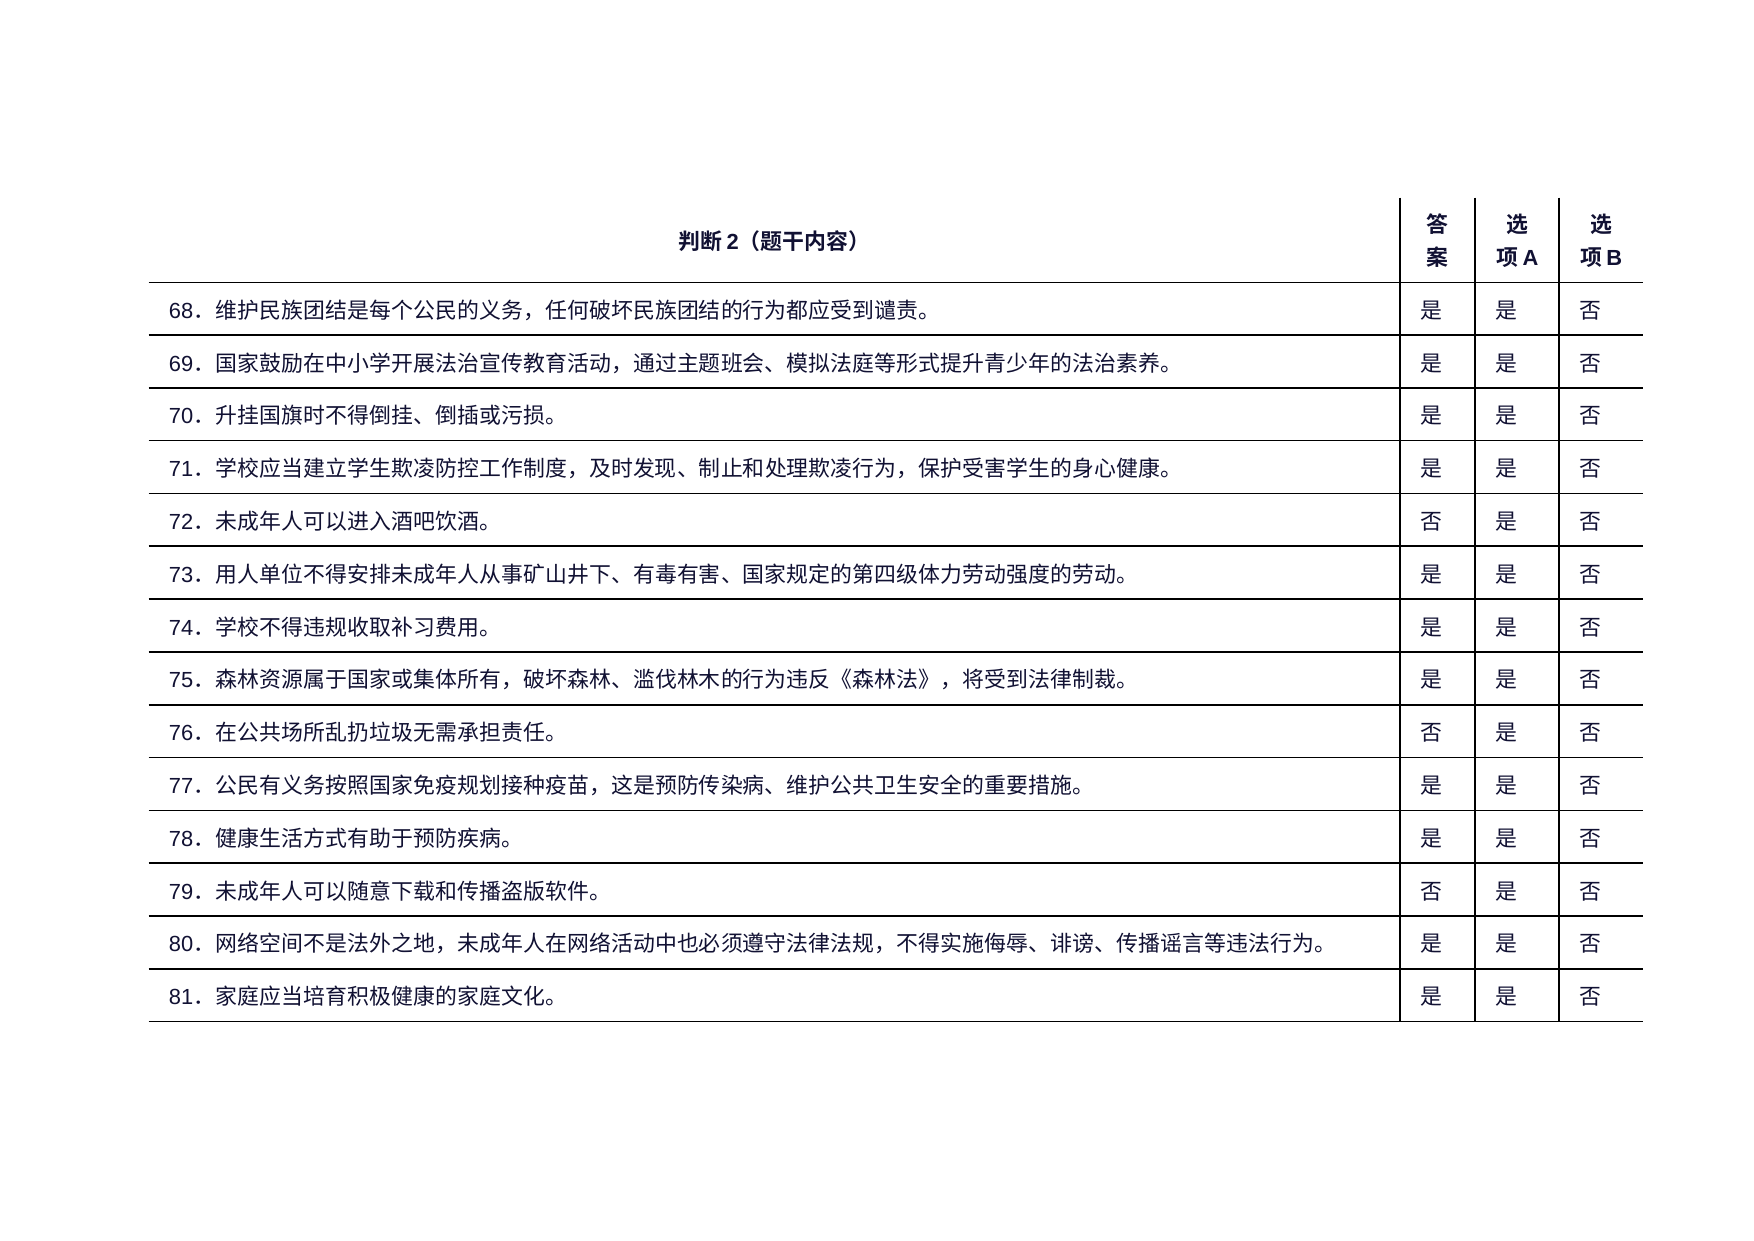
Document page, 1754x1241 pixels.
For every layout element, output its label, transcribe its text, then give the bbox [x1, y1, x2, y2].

table_cell 是 [1401, 970, 1474, 1021]
table_cell 80．网络空间不是法外之地，未成年人在网络活动中也必须遵守法律法规，不得实施侮辱、诽谤、传播谣言等违法行为。 [149, 917, 1399, 968]
table_cell 是 [1401, 441, 1474, 493]
table_cell 否 [1560, 283, 1643, 334]
table_cell 否 [1560, 653, 1643, 704]
table_cell 是 [1476, 917, 1558, 968]
table_cell 否 [1401, 864, 1474, 915]
table_cell 70．升挂国旗时不得倒挂、倒插或污损。 [149, 389, 1399, 440]
table_cell 否 [1560, 494, 1643, 545]
table_cell 是 [1476, 811, 1558, 862]
table_header 答案 [1401, 198, 1474, 281]
table_cell 73．用人单位不得安排未成年人从事矿山井下、有毒有害、国家规定的第四级体力劳动强度的劳动。 [149, 547, 1399, 598]
table_cell 是 [1476, 389, 1558, 440]
table_cell 否 [1560, 336, 1643, 387]
table_cell 否 [1560, 970, 1643, 1021]
table_cell 是 [1401, 600, 1474, 651]
table_cell 否 [1401, 494, 1474, 545]
table_cell 是 [1476, 758, 1558, 809]
table_cell 否 [1560, 864, 1643, 915]
table_cell 是 [1401, 653, 1474, 704]
table_cell 否 [1401, 706, 1474, 757]
table_cell 否 [1560, 758, 1643, 809]
table_cell 是 [1476, 283, 1558, 334]
table_cell 否 [1560, 811, 1643, 862]
table_cell 是 [1476, 864, 1558, 915]
table_cell 否 [1560, 706, 1643, 757]
table_cell 是 [1476, 441, 1558, 493]
table_cell 78．健康生活方式有助于预防疾病。 [149, 811, 1399, 862]
table_cell 是 [1476, 970, 1558, 1021]
table_cell 是 [1401, 336, 1474, 387]
table_cell 72．未成年人可以进入酒吧饮酒。 [149, 494, 1399, 545]
table_cell 75．森林资源属于国家或集体所有，破坏森林、滥伐林木的行为违反《森林法》，将受到法律制裁。 [149, 653, 1399, 704]
table_cell 是 [1476, 706, 1558, 757]
table_cell 是 [1401, 917, 1474, 968]
table_cell 76．在公共场所乱扔垃圾无需承担责任。 [149, 706, 1399, 757]
table_cell 是 [1476, 653, 1558, 704]
table_cell 69．国家鼓励在中小学开展法治宣传教育活动，通过主题班会、模拟法庭等形式提升青少年的法治素养。 [149, 336, 1399, 387]
table_header 判断2（题干内容） [149, 198, 1399, 281]
table_cell 79．未成年人可以随意下载和传播盗版软件。 [149, 864, 1399, 915]
table_cell 是 [1401, 811, 1474, 862]
table_cell 否 [1560, 389, 1643, 440]
table_cell 是 [1476, 600, 1558, 651]
table_cell 否 [1560, 600, 1643, 651]
table_cell 是 [1401, 758, 1474, 809]
table_cell 否 [1560, 441, 1643, 493]
table_cell 68．维护民族团结是每个公民的义务，任何破坏民族团结的行为都应受到谴责。 [149, 283, 1399, 334]
table_cell 是 [1476, 547, 1558, 598]
table_header 选项B [1560, 198, 1643, 281]
table_cell 是 [1401, 547, 1474, 598]
table_cell 是 [1401, 389, 1474, 440]
table_cell 是 [1476, 494, 1558, 545]
table_cell 71．学校应当建立学生欺凌防控工作制度，及时发现、制止和处理欺凌行为，保护受害学生的身心健康。 [149, 441, 1399, 493]
table_cell 是 [1401, 283, 1474, 334]
table_cell 是 [1476, 336, 1558, 387]
table_header 选项A [1476, 198, 1558, 281]
table_cell 74．学校不得违规收取补习费用。 [149, 600, 1399, 651]
table_cell 否 [1560, 547, 1643, 598]
table_cell 77．公民有义务按照国家免疫规划接种疫苗，这是预防传染病、维护公共卫生安全的重要措施。 [149, 758, 1399, 809]
table_cell 81．家庭应当培育积极健康的家庭文化。 [149, 970, 1399, 1021]
table_cell 否 [1560, 917, 1643, 968]
